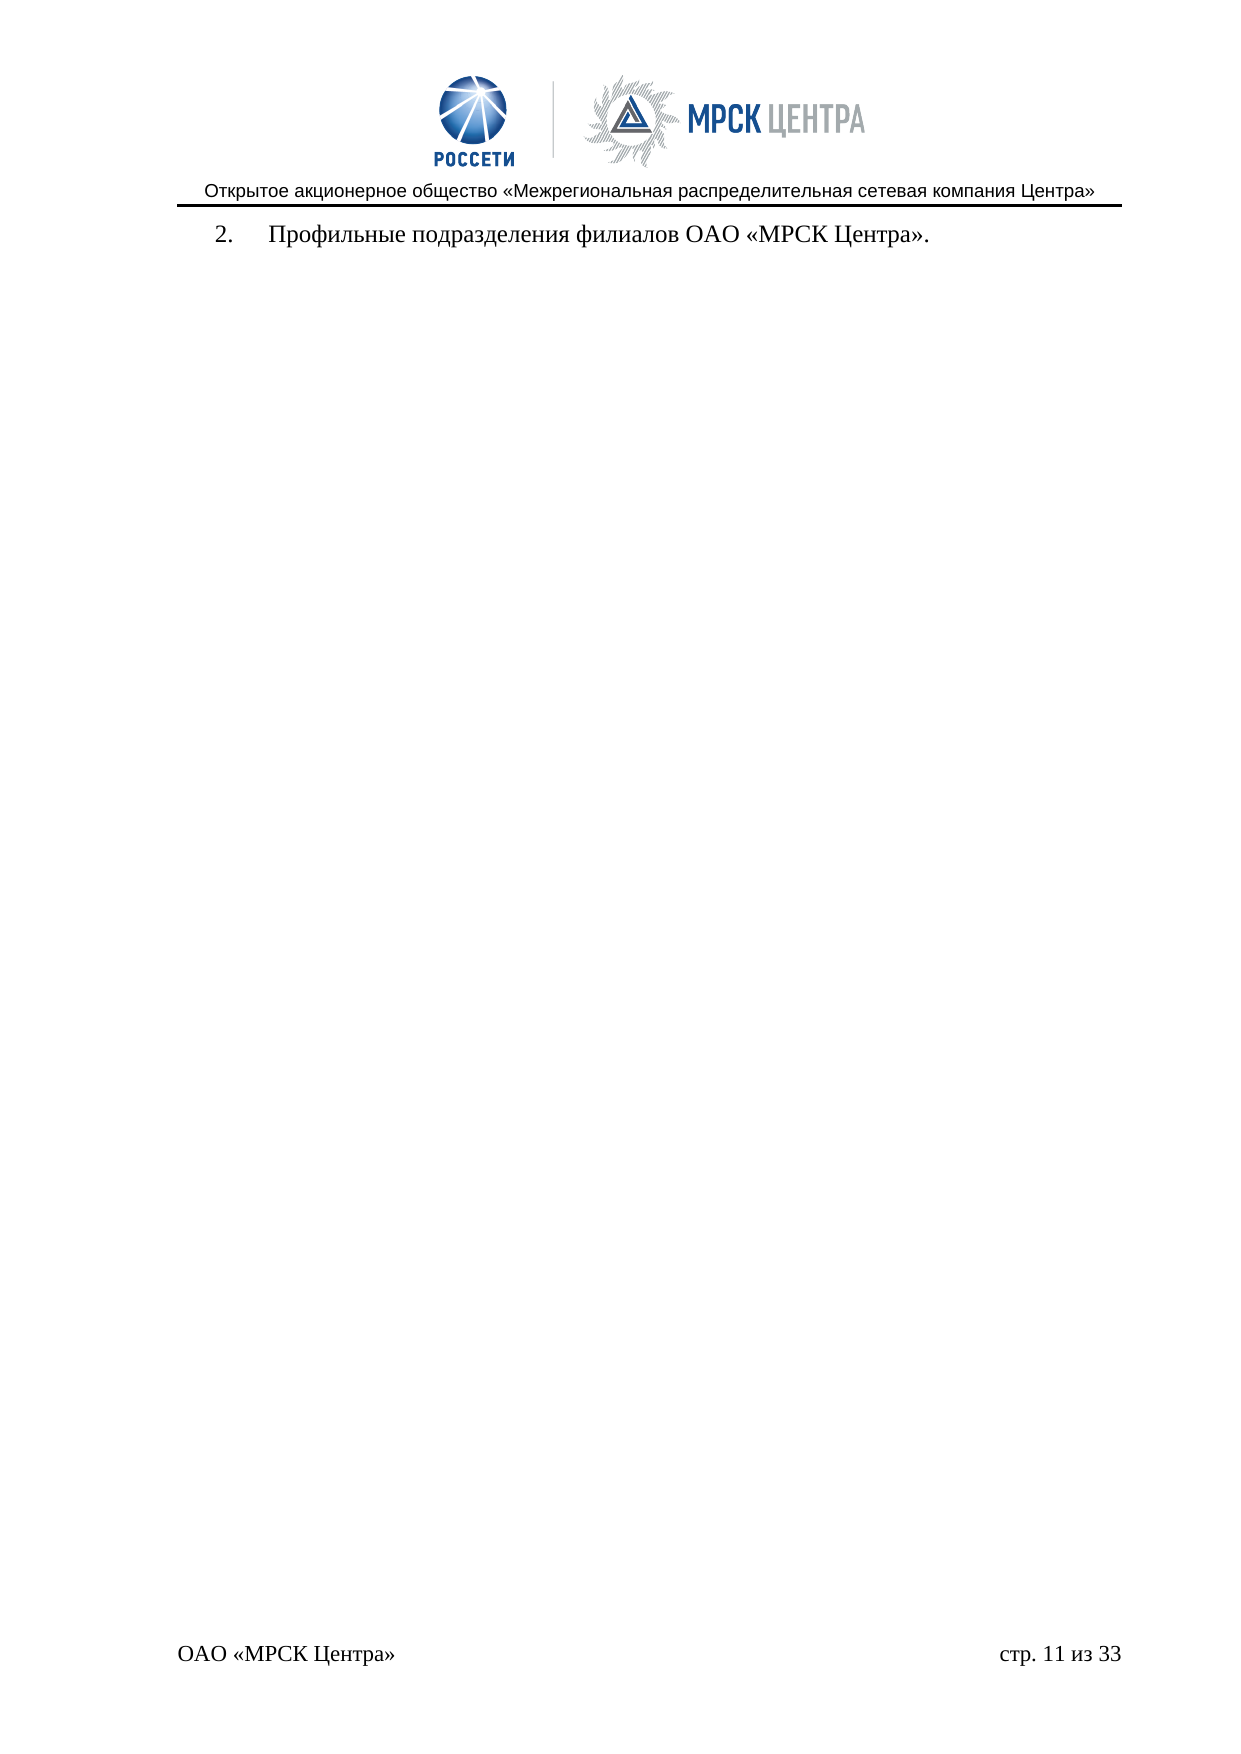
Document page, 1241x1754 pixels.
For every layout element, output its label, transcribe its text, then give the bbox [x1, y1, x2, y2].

picture [434, 75, 865, 168]
list Профильные подразделения филиалов ОАО «МРСК Центра». [185, 219, 1122, 248]
